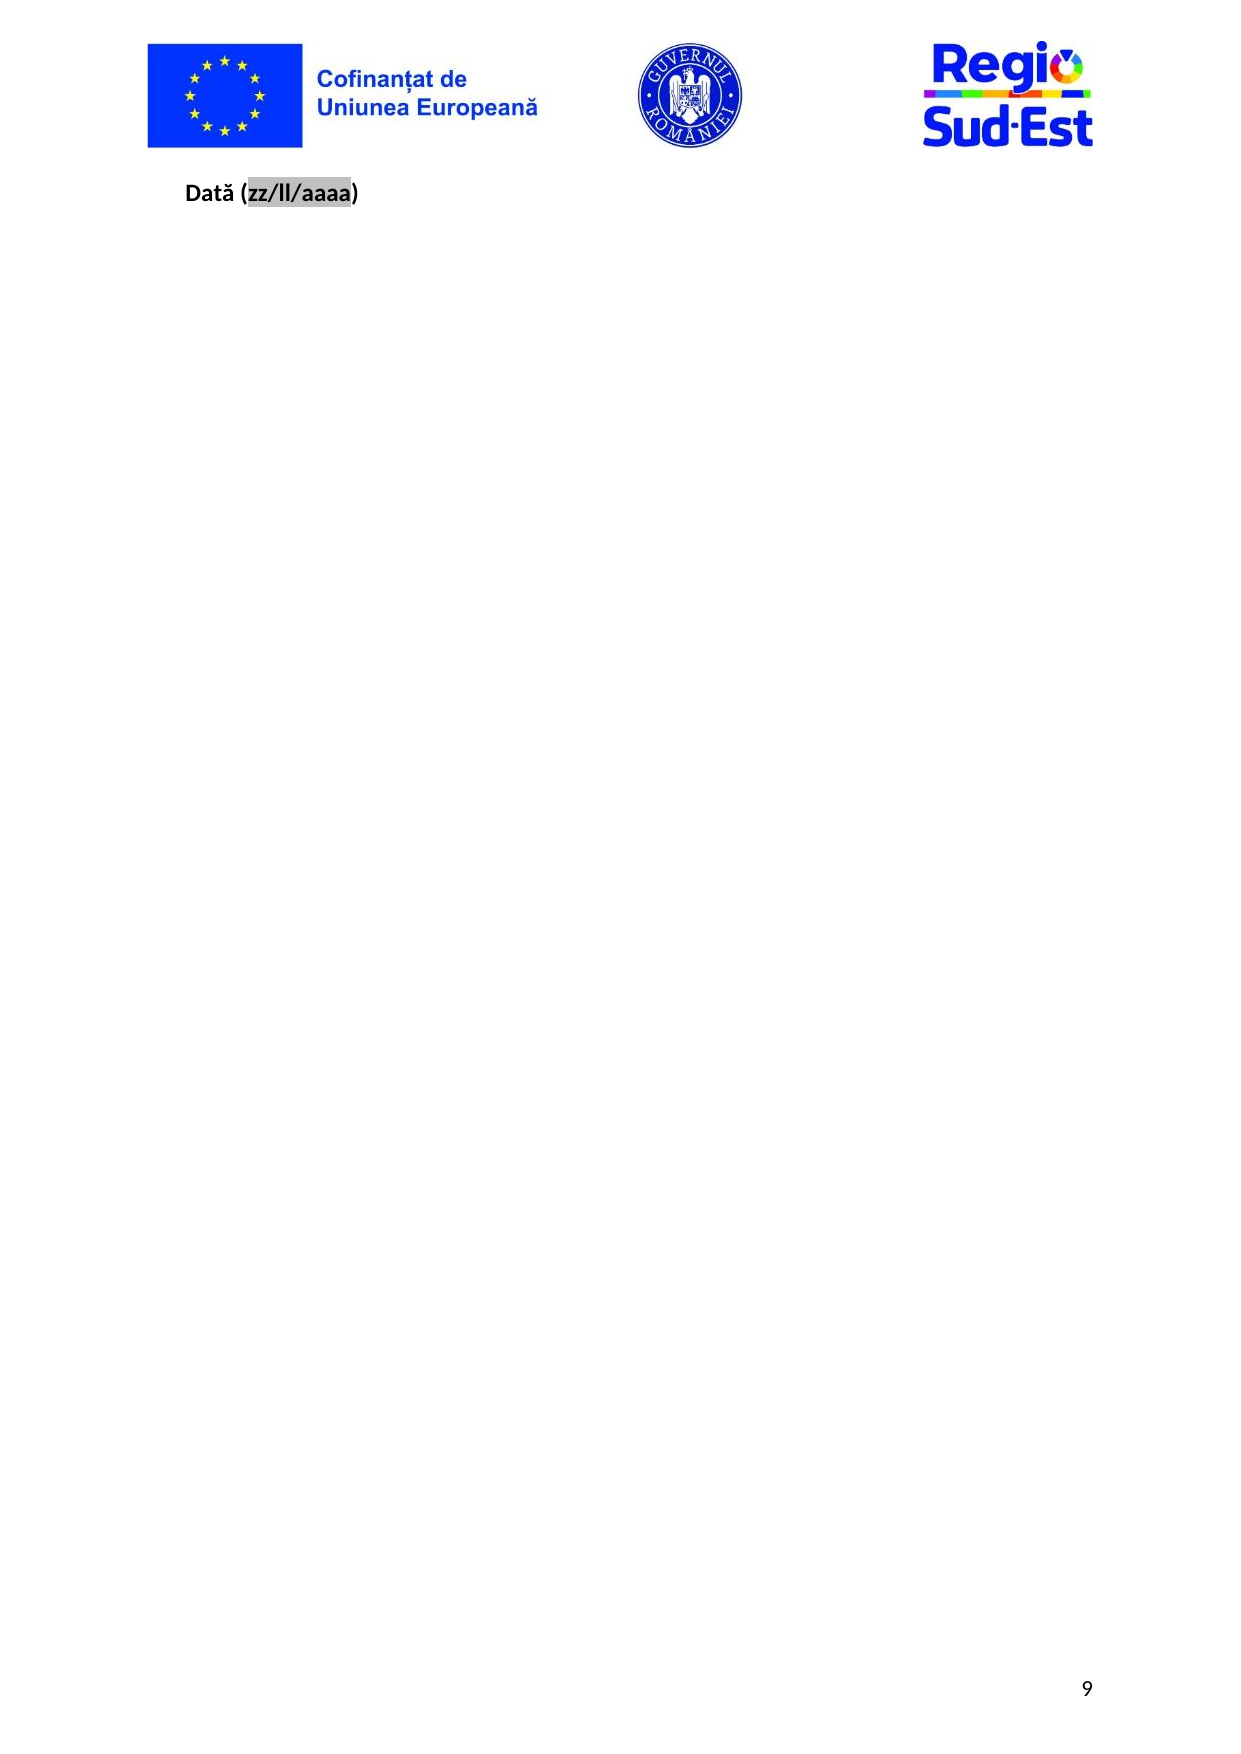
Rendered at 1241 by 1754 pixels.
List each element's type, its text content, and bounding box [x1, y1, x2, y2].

picture [147, 41, 1093, 149]
text Dată (zz/ll/aaaa) [351, 177, 1093, 207]
text Dată (zz/ll/aaaa) [185, 177, 248, 207]
